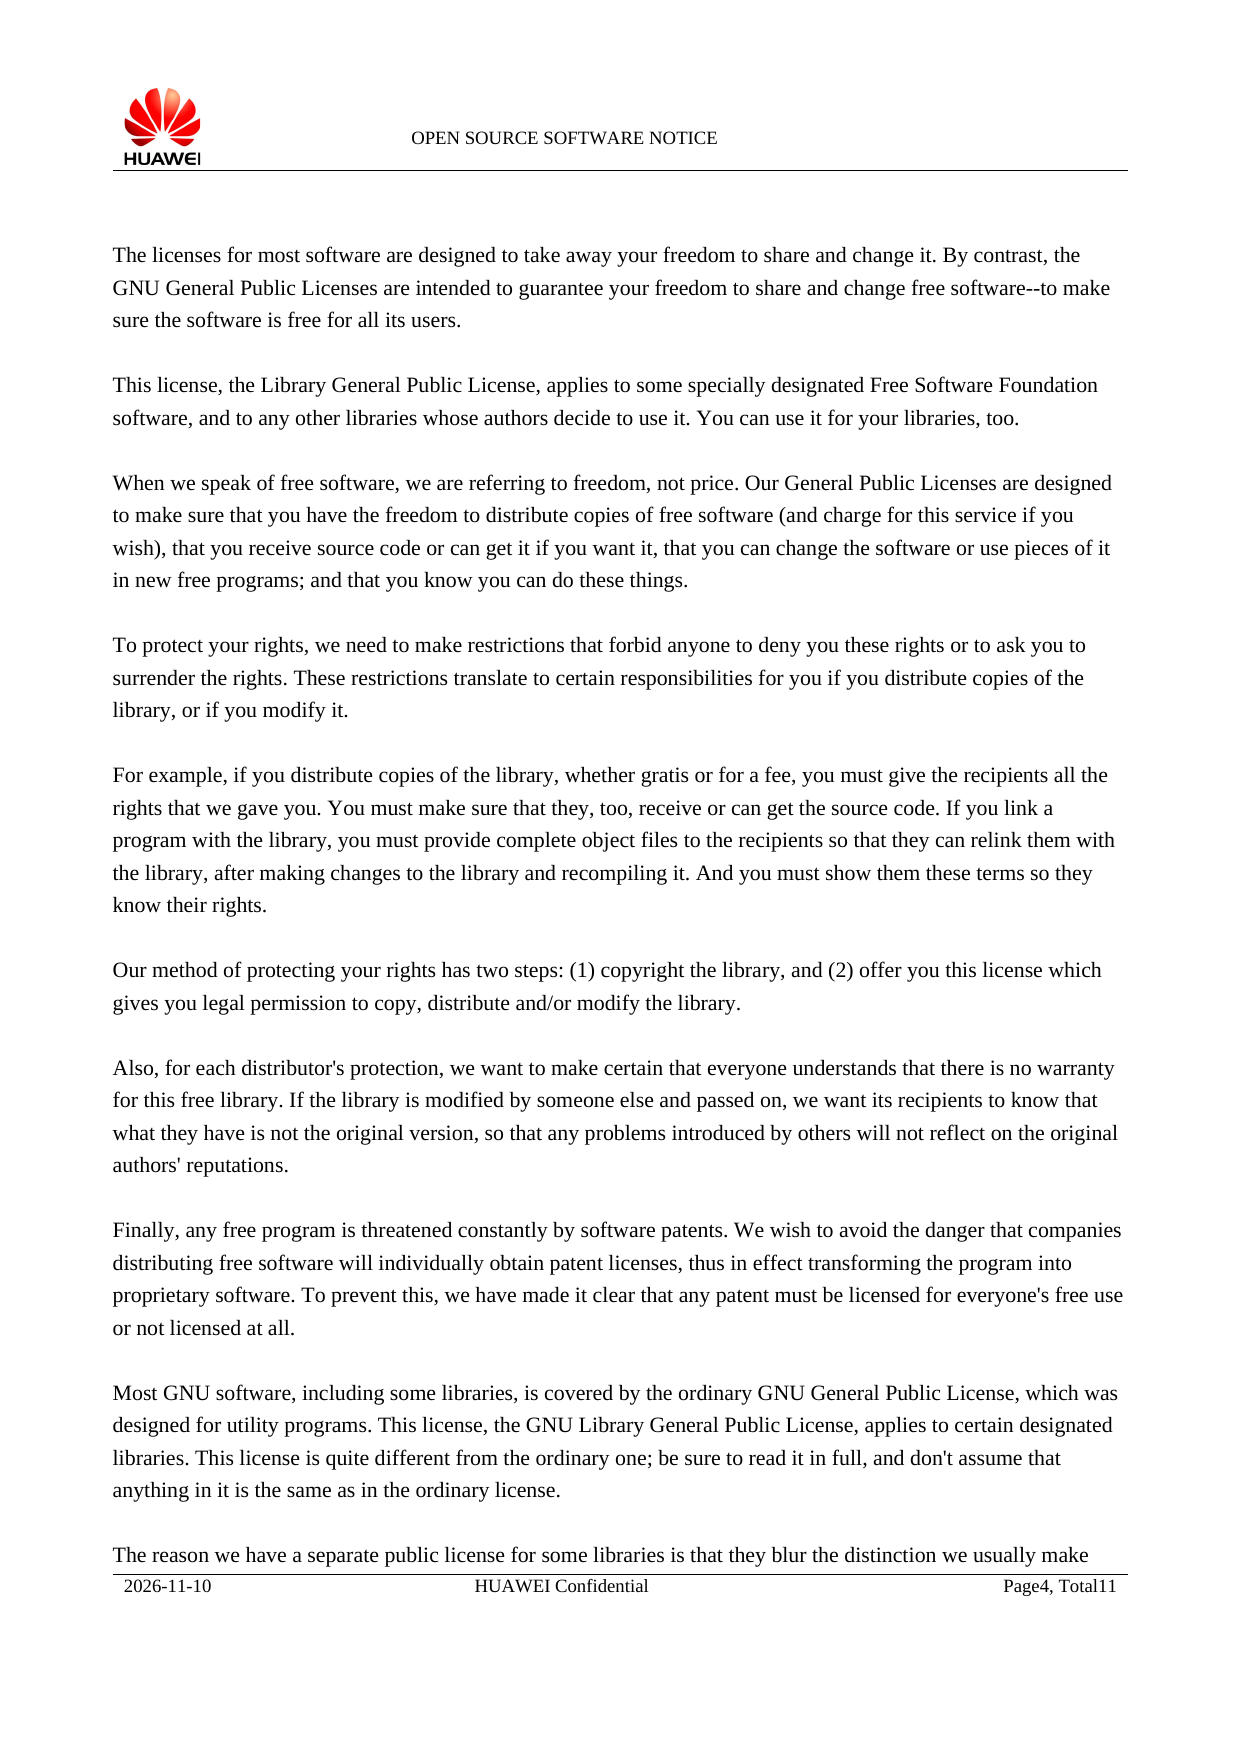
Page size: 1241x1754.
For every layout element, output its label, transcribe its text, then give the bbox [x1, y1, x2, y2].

picture [124, 88, 201, 165]
